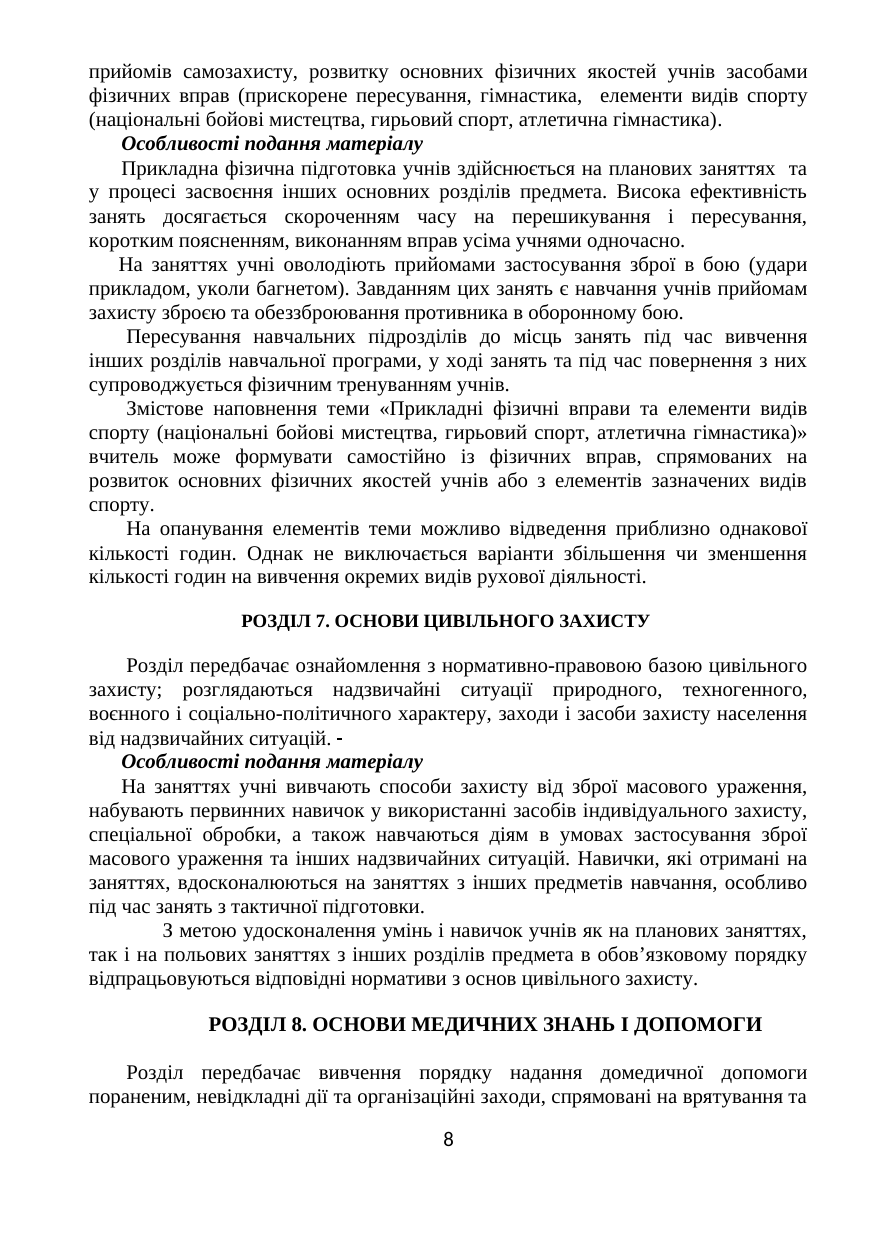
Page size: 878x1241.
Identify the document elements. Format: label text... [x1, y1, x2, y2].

text Особливості подання матеріалу [89, 131, 808, 155]
text На заняттях учні оволодіють прийомами застосування зброї в бою (удари прикладом, уколи багнетом). Завданням цих занять є навчання учнів прийомам захисту зброєю та обеззброювання противника в оборонному бою. [89, 252, 808, 324]
text РОЗДІЛ 7. ОСНОВИ ЦИВІЛЬНОГО ЗАХИСТУ [83, 610, 808, 632]
text Змістове наповнення теми «Прикладні фізичні вправи та елементи видів спорту (національні бойові мистецтва, гирьовий спорт, атлетична гімнастика)» вчитель може формувати самостійно із фізичних вправ, спрямованих на розвиток основних фізичних якостей учнів або з елементів зазначених видів спорту. [89, 396, 808, 516]
text Особливості подання матеріалу [89, 749, 808, 773]
text З метою удосконалення умінь і навичок учнів як на планових заняттях, так і на польових заняттях з інших розділів предмета в обов’язковому порядку відпрацьовуються відповідні нормативи з основ цивільного захисту. [89, 918, 808, 990]
text На опанування елементів теми можливо відведення приблизно однакової кількості годин. Однак не виключається варіанти збільшення чи зменшення кількості годин на вивчення окремих видів рухової діяльності. [89, 516, 808, 588]
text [89, 1060, 808, 1108]
text Пересування навчальних підрозділів до місць занять під час вивчення інших розділів навчальної програми, у ході занять та під час повернення з них супроводжується фізичним тренуванням учнів. [89, 324, 808, 396]
text прийомів самозахисту, розвитку основних фізичних якостей учнів засобами фізичних вправ (прискорене пересування, гімнастика, елементи видів спорту (національні бойові мистецтва, гирьовий спорт, атлетична гімнастика). [89, 59, 808, 131]
text Розділ передбачає ознайомлення з нормативно-правовою базою цивільного захисту; розглядаються надзвичайні ситуації природного, техногенного, воєнного і соціально-політичного характеру, заходи і засоби захисту населення від надзвичайних ситуацій. [89, 653, 808, 749]
text РОЗДІЛ 8. ОСНОВИ МЕДИЧНИХ ЗНАНЬ І ДОПОМОГИ [89, 1012, 808, 1036]
text Прикладна фізична підготовка учнів здійснюється на планових заняттях та у процесі засвоєння інших основних розділів предмета. Висока ефективність занять досягається скороченням часу на перешикування і пересування, коротким поясненням, виконанням вправ усіма учнями одночасно. [89, 155, 808, 252]
text На заняттях учні вивчають способи захисту від зброї масового ураження, набувають первинних навичок у використанні засобів індивідуального захисту, спеціальної обробки, а також навчаються діям в умовах застосування зброї масового ураження та інших надзвичайних ситуацій. Навички, які отримані на заняттях, вдосконалюються на заняттях з інших предметів навчання, особливо під час занять з тактичної підготовки. [89, 773, 808, 918]
